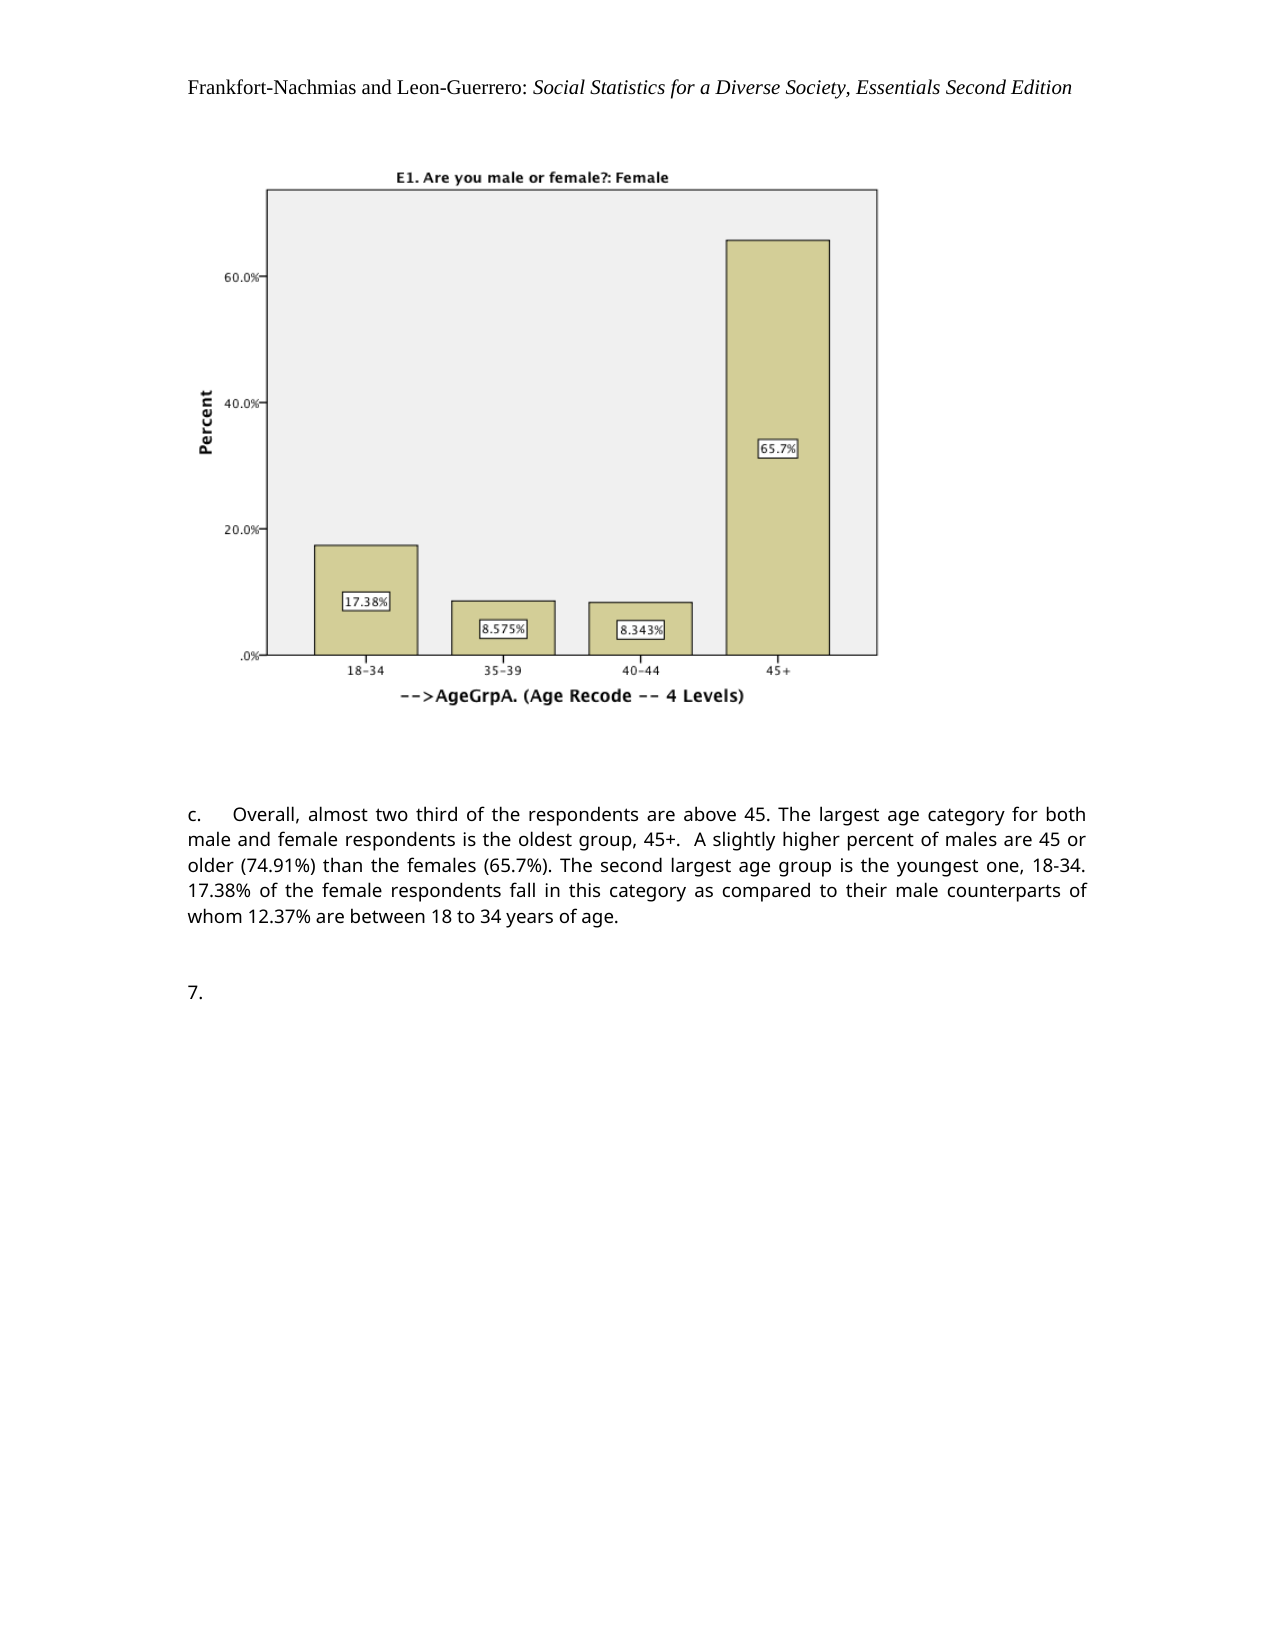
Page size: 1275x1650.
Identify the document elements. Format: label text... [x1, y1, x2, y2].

text c. Overall, almost two third of the respondents are above 45. The largest age category for both male and female respondents is the oldest group, 45+. A slightly higher percent of males are 45 or older (74.91%) than the females (65.7%). The second largest age group is the youngest one, 18-34. 17.38% of the female respondents fall in this category as compared to their male counterparts of whom 12.37% are between 18 to 34 years of age. [187, 801, 1087, 928]
picture [187, 150, 901, 720]
text 7. [187, 979, 1087, 1005]
